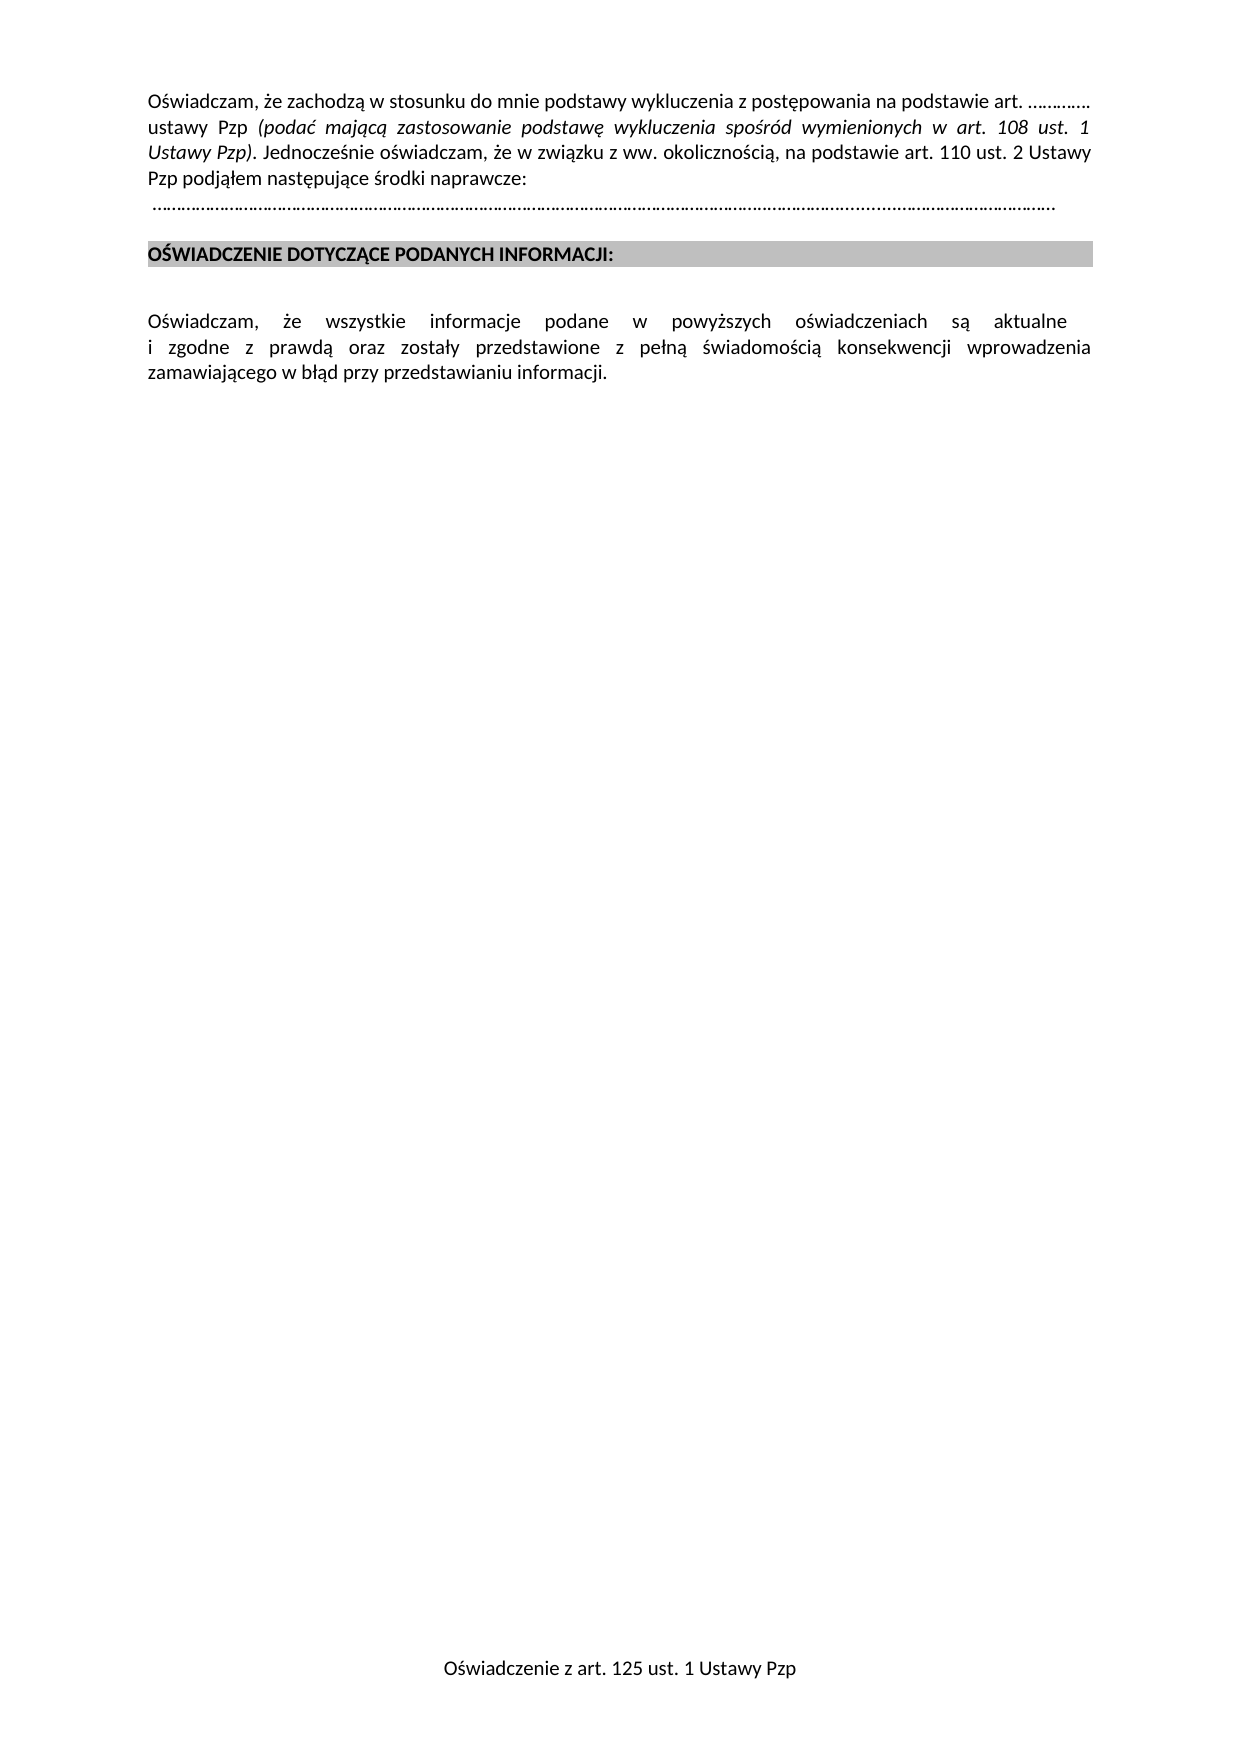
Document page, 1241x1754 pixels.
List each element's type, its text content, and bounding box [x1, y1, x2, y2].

text Oświadczam, że zachodzą w stosunku do mnie podstawy wykluczenia z postępowania na podstawie art. …………. ustawy Pzp (podać mającą zastosowanie podstawę wykluczenia spośród wymienionych w art. 108 ust. 1 Ustawy Pzp). Jednocześnie oświadczam, że w związku z ww. okolicznością, na podstawie art. 110 ust. 2 Ustawy Pzp podjąłem następujące środki naprawcze: [148, 89, 1093, 190]
text Oświadczam, że wszystkie informacje podane w powyższych oświadczeniach są aktualne i zgodne z prawdą oraz zostały przedstawione z pełną świadomością konsekwencji wprowadzenia zamawiającego w błąd przy przedstawianiu informacji. [148, 309, 1093, 385]
text OŚWIADCZENIE DOTYCZĄCE PODANYCH INFORMACJI: [148, 241, 1093, 267]
text ………………………………………………………………………………………………………………..……………...........…………………………… [148, 190, 1093, 216]
